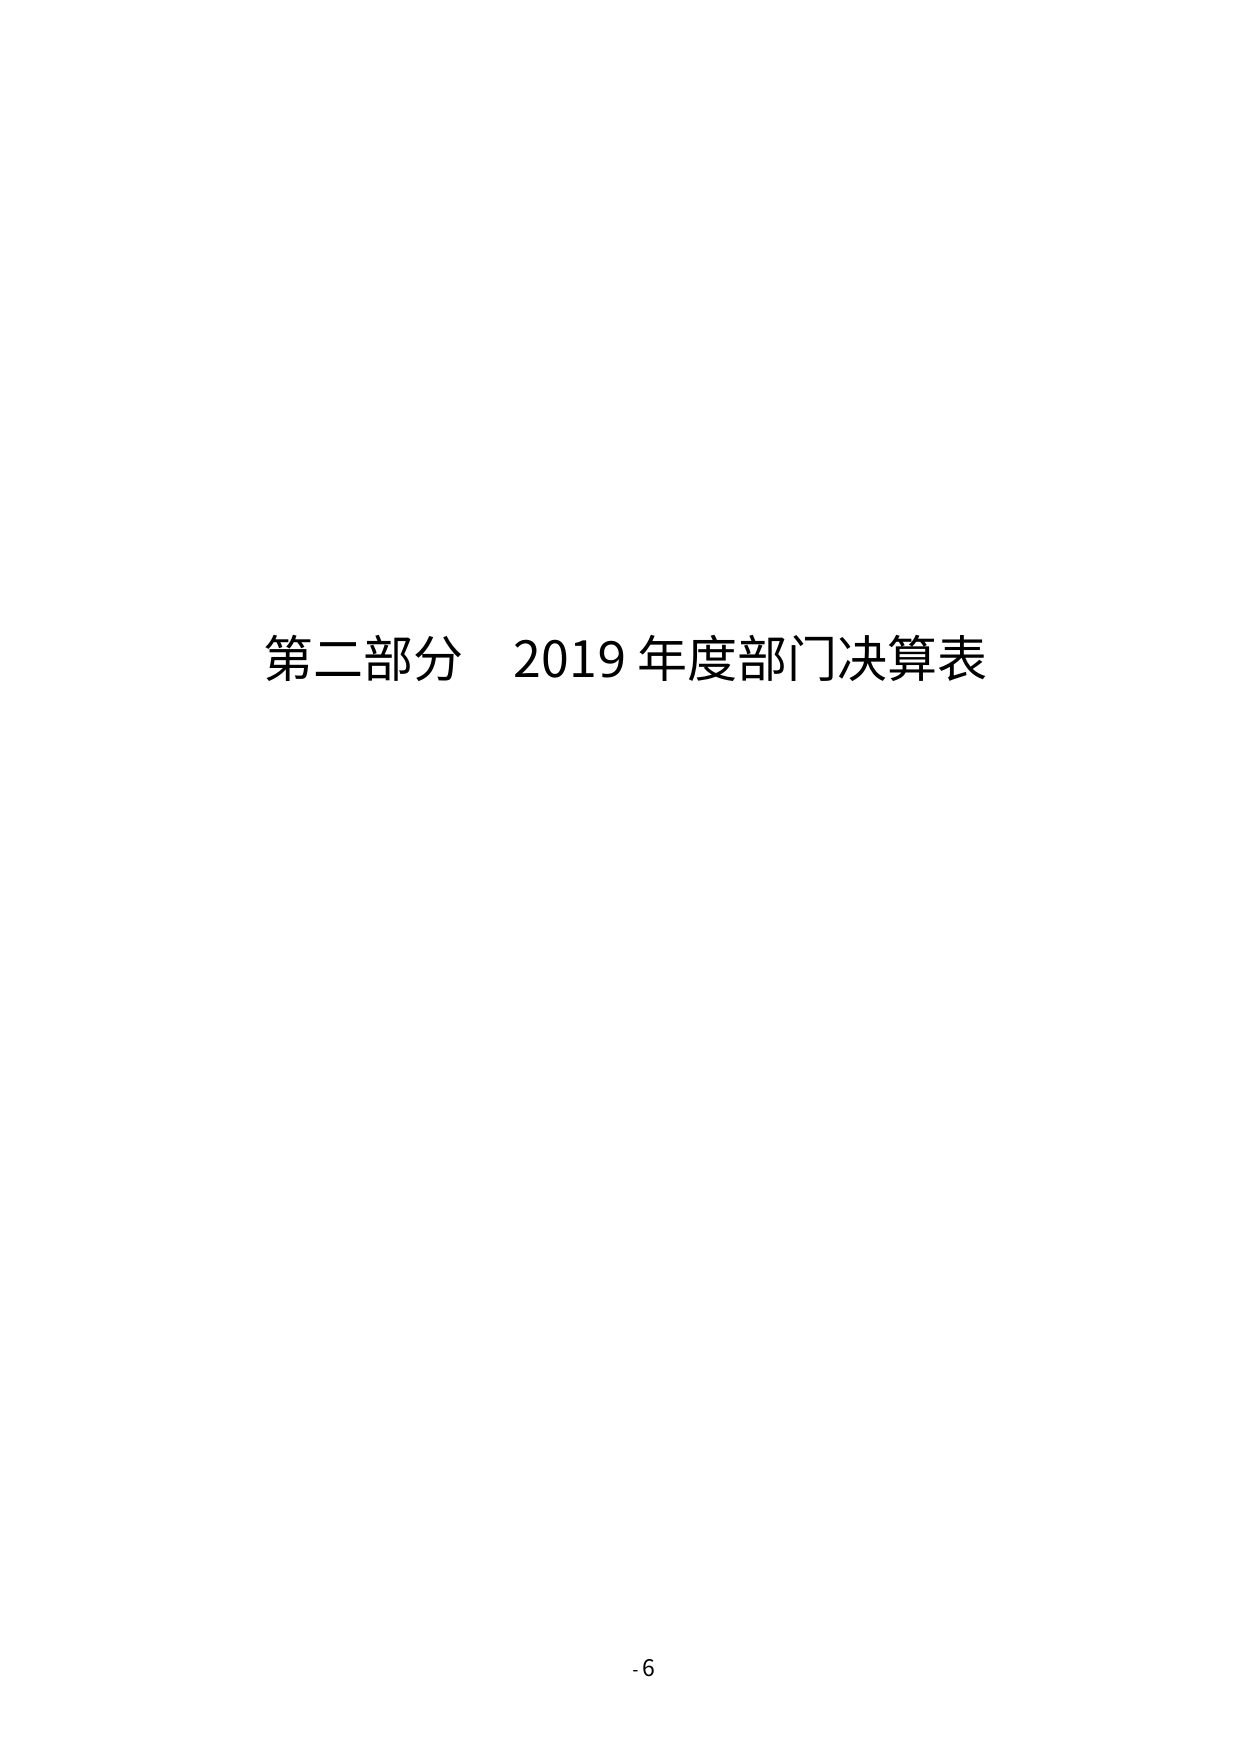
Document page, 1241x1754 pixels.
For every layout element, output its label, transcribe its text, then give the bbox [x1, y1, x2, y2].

subtitle 第二部分 2019 年度部门决算表 [264, 619, 1109, 692]
